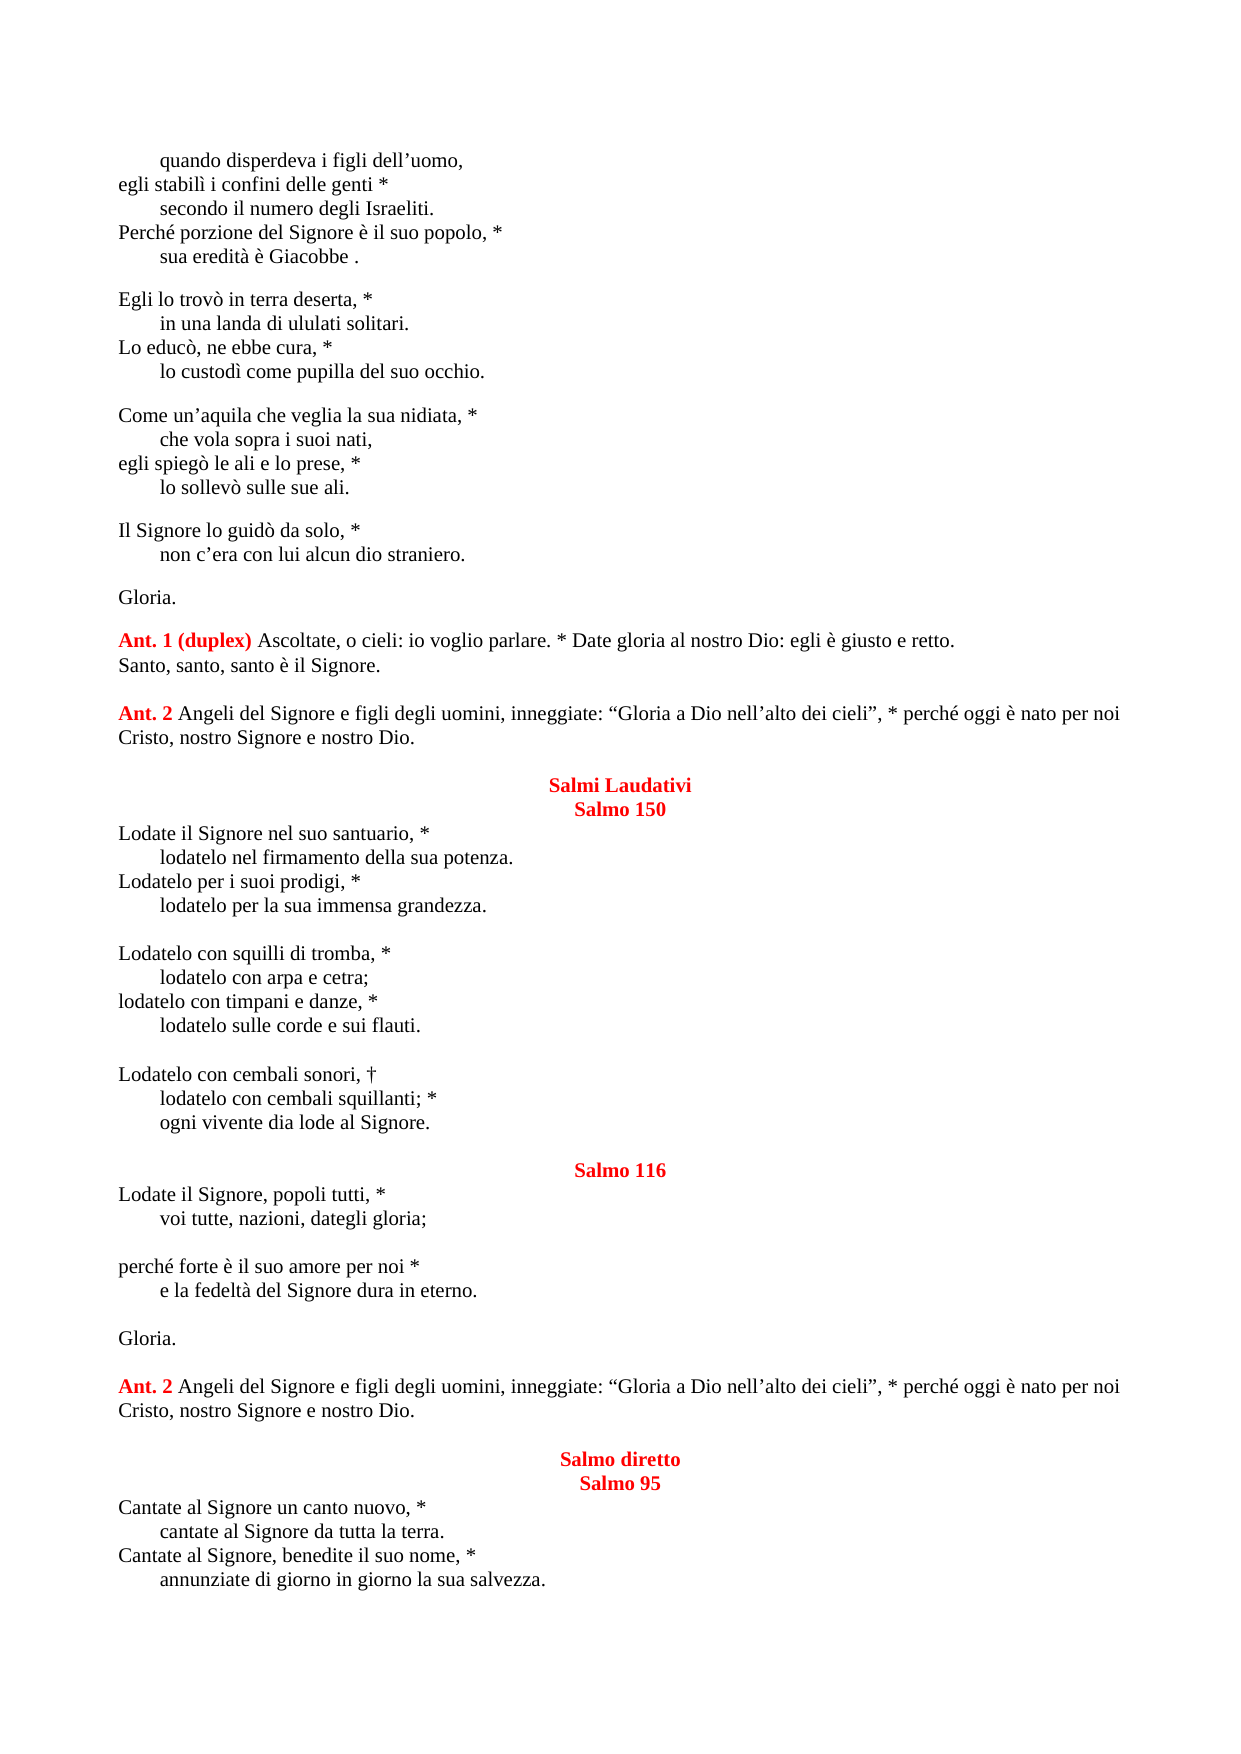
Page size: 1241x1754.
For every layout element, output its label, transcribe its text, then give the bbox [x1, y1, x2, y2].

text cantate al Signore da tutta la terra. [159, 1519, 1122, 1543]
text Lodatelo con squilli di tromba, * [118, 941, 1122, 965]
text e la fedeltà del Signore dura in eterno. [159, 1278, 1122, 1302]
text Gloria. [118, 1326, 1122, 1350]
text Lodatelo con cembali sonori, † [118, 1062, 1122, 1086]
text Perché porzione del Signore è il suo popolo, * [118, 220, 1122, 244]
text Egli lo trovò in terra deserta, * [118, 287, 1122, 311]
text lodatelo con cembali squillanti; * [118, 1086, 1122, 1110]
text Salmo 95 [118, 1471, 1122, 1495]
text Salmo 116 [118, 1158, 1122, 1182]
text Ant. 2 Angeli del Signore e figli degli uomini, inneggiate: “Gloria a Dio nell’alto dei cieli”, * perché oggi è nato per noi Cristo, nostro Signore e nostro Dio. [118, 1374, 1122, 1422]
text Salmo 150 [118, 797, 1122, 821]
text Cantate al Signore un canto nuovo, * [118, 1495, 1122, 1519]
text Salmo diretto [118, 1447, 1122, 1471]
text Lodate il Signore nel suo santuario, * [118, 821, 1122, 845]
text lo sollevò sulle sue ali. [118, 475, 1122, 499]
text quando disperdeva i figli dell’uomo, [118, 148, 1122, 172]
text Ant. 1 (duplex) Ascoltate, o cieli: io voglio parlare. * Date gloria al nostro Dio: egli è giusto e retto. [118, 628, 1122, 652]
text Gloria. [118, 585, 1122, 609]
text lodatelo sulle corde e sui flauti. [118, 1013, 1122, 1037]
text annunziate di giorno in giorno la sua salvezza. [159, 1567, 1122, 1591]
text sua eredità è Giacobbe . [118, 244, 1122, 268]
text Santo, santo, santo è il Signore. [118, 652, 1122, 677]
text lodatelo con arpa e cetra; [118, 965, 1122, 989]
text non c’era con lui alcun dio straniero. [118, 542, 1122, 566]
text egli stabilì i confini delle genti * [118, 172, 1122, 196]
text lo custodì come pupilla del suo occhio. [118, 359, 1122, 383]
text Cantate al Signore, benedite il suo nome, * [118, 1543, 1122, 1567]
text egli spiegò le ali e lo prese, * [118, 451, 1122, 475]
text lodatelo con timpani e danze, * [118, 989, 1122, 1013]
text lodatelo per la sua immensa grandezza. [118, 893, 1122, 917]
text che vola sopra i suoi nati, [118, 427, 1122, 451]
text ogni vivente dia lode al Signore. [118, 1110, 1122, 1134]
text in una landa di ululati solitari. [118, 311, 1122, 335]
text Lodatelo per i suoi prodigi, * [118, 869, 1122, 893]
text Come un’aquila che veglia la sua nidiata, * [118, 402, 1122, 427]
text secondo il numero degli Israeliti. [118, 196, 1122, 220]
text Il Signore lo guidò da solo, * [118, 518, 1122, 542]
text Ant. 2 Angeli del Signore e figli degli uomini, inneggiate: “Gloria a Dio nell’alto dei cieli”, * perché oggi è nato per noi Cristo, nostro Signore e nostro Dio. [118, 701, 1122, 749]
text Salmi Laudativi [118, 773, 1122, 797]
text lodatelo nel firmamento della sua potenza. [118, 845, 1122, 869]
text voi tutte, nazioni, dategli gloria; [159, 1206, 1122, 1230]
text Lo educò, ne ebbe cura, * [118, 335, 1122, 359]
text Lodate il Signore, popoli tutti, * [118, 1182, 1122, 1206]
text perché forte è il suo amore per noi * [118, 1254, 1122, 1278]
